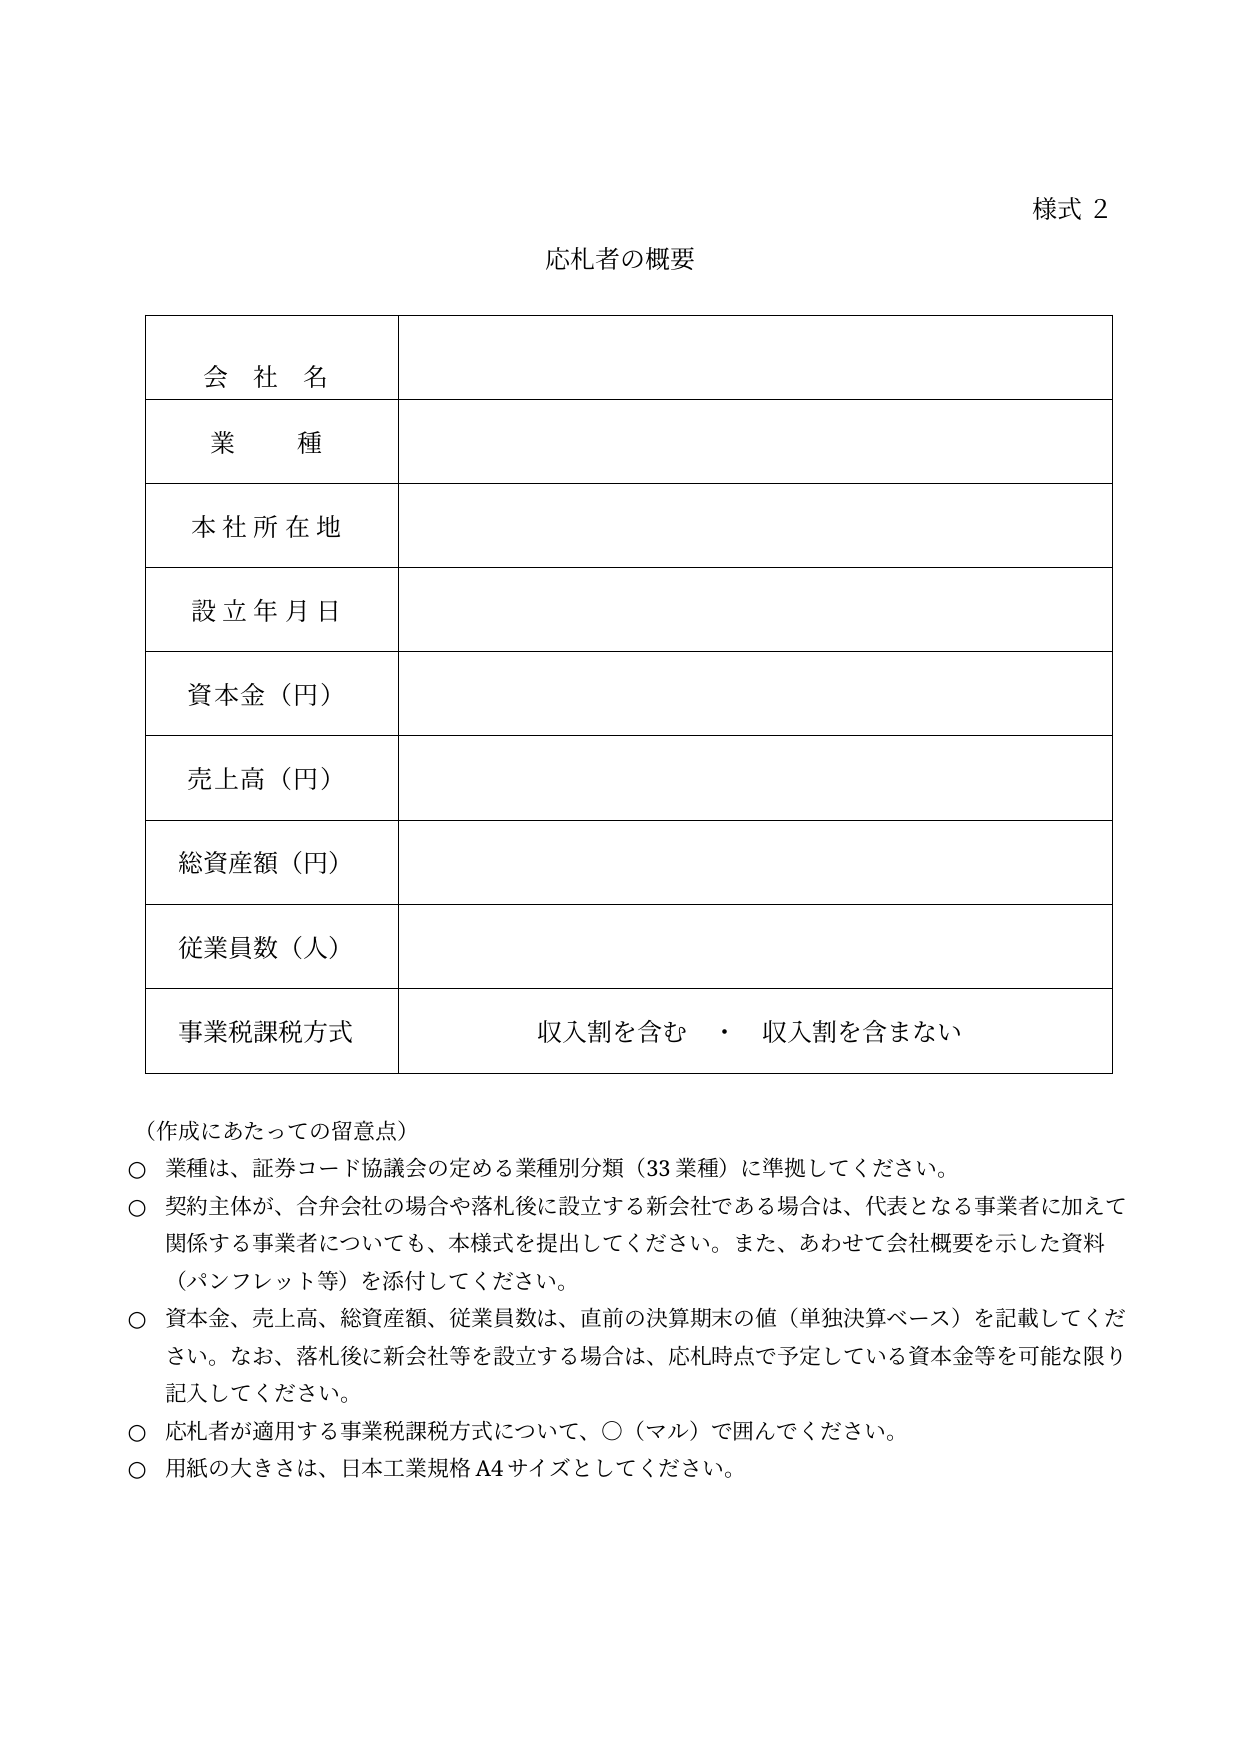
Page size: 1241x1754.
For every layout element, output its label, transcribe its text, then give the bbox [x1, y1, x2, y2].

table_cell 事業税課税方式 [146, 989, 398, 1073]
table_cell 設立年月日 [146, 568, 398, 651]
table_cell 売上高（円） [146, 736, 398, 819]
list 資本金、売上高、総資産額、従業員数は、直前の決算期末の値（単独決算ベース）を記載してください。なお、落札後に新会社等を設立する場合は、応札時点で予定している資本金等を可能な限り記入してください。 [127, 1299, 1128, 1411]
list 用紙の大きさは、日本工業規格A4サイズとしてください。 [127, 1449, 1128, 1486]
table_header [399, 316, 1112, 399]
list 応札者が適用する事業税課税方式について、○（マル）で囲んでください。 [127, 1411, 1128, 1449]
list 業種は、証券コード協議会の定める業種別分類（33業種）に準拠してください。 [127, 1149, 1128, 1186]
table_cell [399, 484, 1112, 567]
table_cell [399, 821, 1112, 904]
table_cell 資本金（円） [146, 652, 398, 735]
text 応札者の概要 [112, 239, 1128, 277]
table_cell [399, 905, 1112, 988]
list 契約主体が、合弁会社の場合や落札後に設立する新会社である場合は、代表となる事業者に加えて関係する事業者についても、本様式を提出してください。また、あわせて会社概要を示した資料（パンフレット等）を添付してください。 [127, 1186, 1128, 1299]
text （作成にあたっての留意点） [112, 1111, 1128, 1149]
table_cell 本社所在地 [146, 484, 398, 567]
table_cell 収入割を含む ・ 収入割を含まない [399, 989, 1112, 1073]
table_header 会社名 [146, 316, 398, 399]
table_cell [399, 652, 1112, 735]
table_cell 総資産額（円） [146, 821, 398, 904]
table_cell 業種 [146, 400, 398, 483]
table_cell 従業員数（人） [146, 905, 398, 988]
table_cell [399, 736, 1112, 819]
table_cell [399, 568, 1112, 651]
table_cell [399, 400, 1112, 483]
